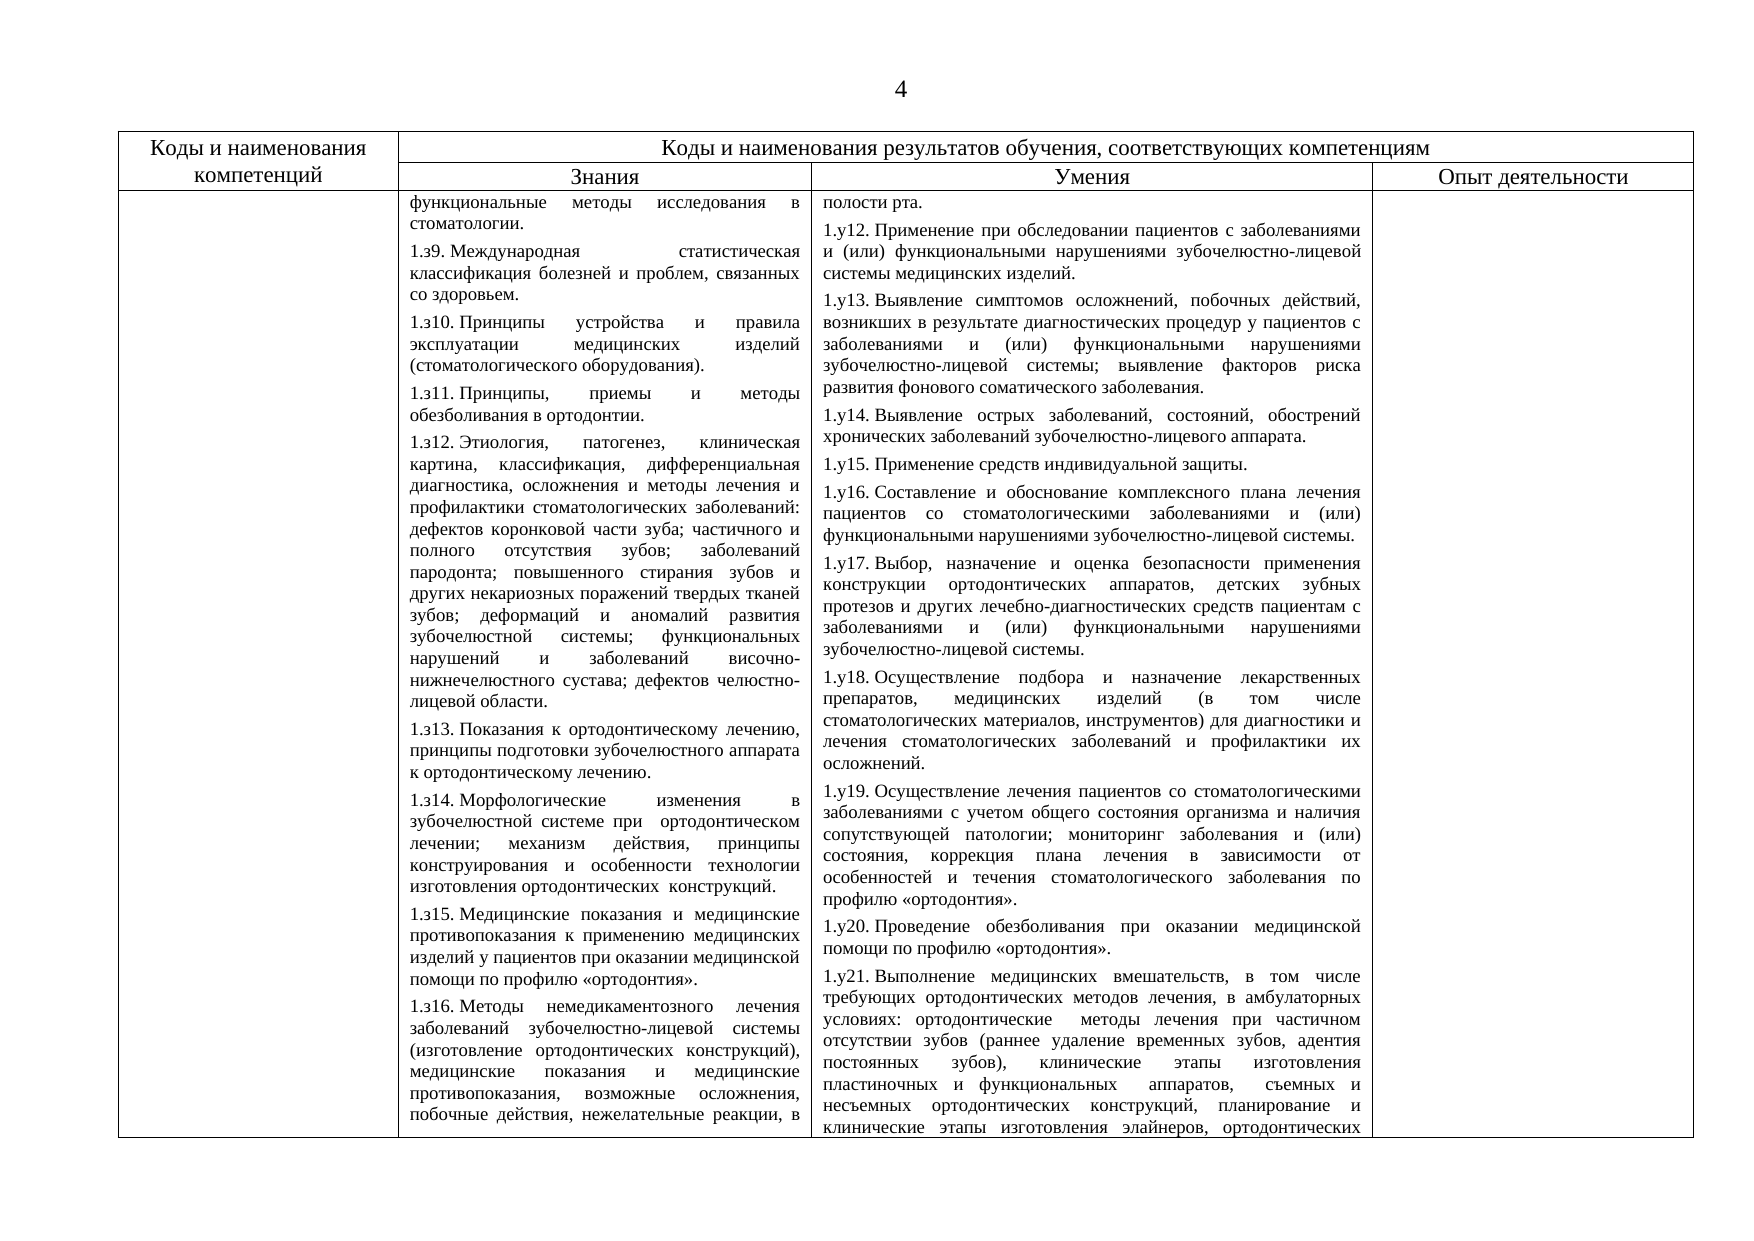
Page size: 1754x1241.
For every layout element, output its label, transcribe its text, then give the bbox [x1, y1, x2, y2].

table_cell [119, 191, 398, 1137]
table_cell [1373, 191, 1693, 1137]
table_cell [399, 191, 811, 1137]
table_header Коды и наименования результатов обучения, соответствующих компетенциям [399, 132, 1693, 162]
table_cell Знания [399, 163, 811, 189]
table_cell Умения [812, 163, 1372, 189]
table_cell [812, 191, 1372, 1137]
table_header Коды и наименования компетенций [119, 132, 398, 189]
table_cell Опыт деятельности [1373, 163, 1693, 189]
